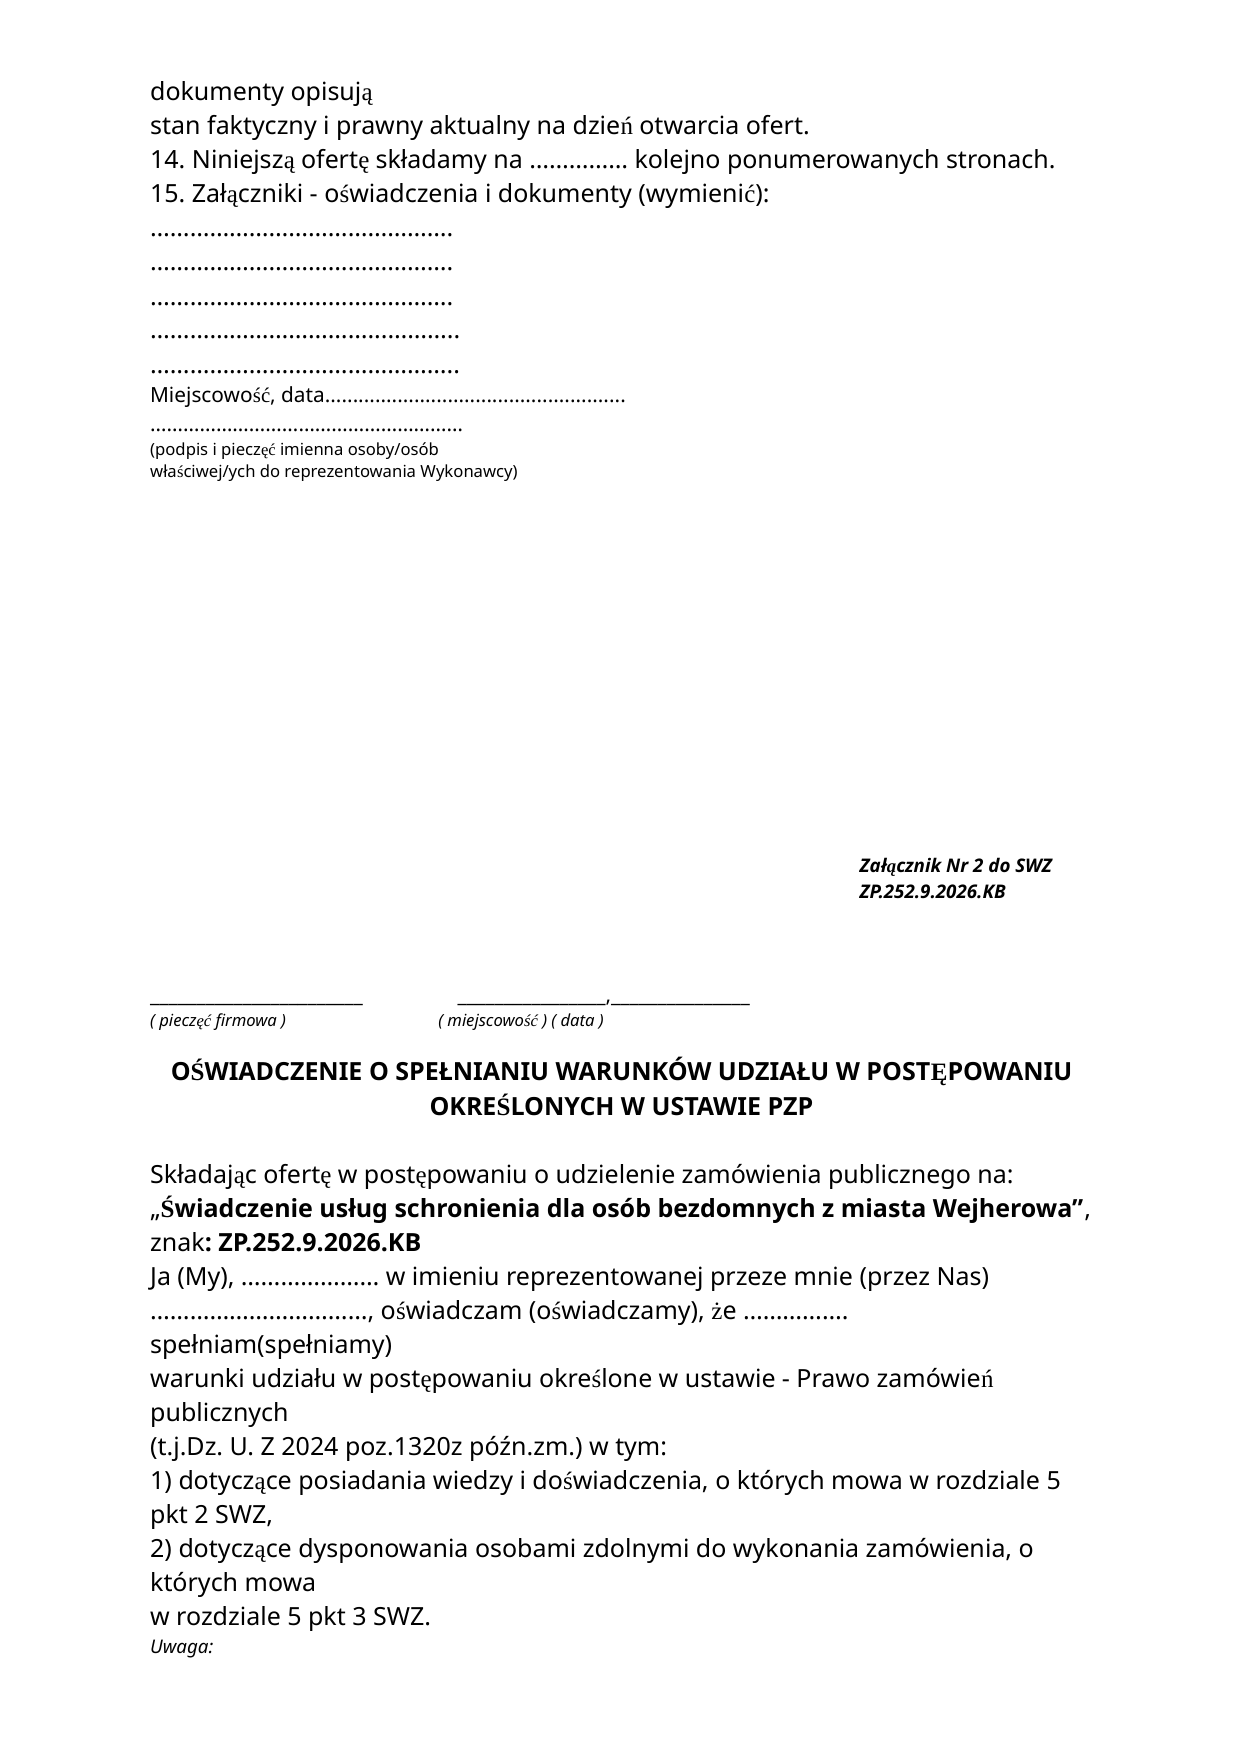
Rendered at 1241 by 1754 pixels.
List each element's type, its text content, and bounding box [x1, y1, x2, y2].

text _______________________ ________________,_______________ [150, 980, 1092, 1009]
text „Świadczenie usług schronienia dla osób bezdomnych z miasta Wejherowa”, [150, 1190, 1092, 1224]
text stan faktyczny i prawny aktualny na dzień otwarcia ofert. [150, 108, 1092, 142]
text ( pieczęć firmowa ) ( miejscowość ) ( data ) [150, 1009, 1092, 1031]
text 14. Niniejszą ofertę składamy na …………… kolejno ponumerowanych stronach. [150, 142, 1092, 176]
text ………………………………………. [150, 244, 1092, 278]
text Składając ofertę w postępowaniu o udzielenie zamówienia publicznego na: [150, 1156, 1092, 1190]
text właściwej/ych do reprezentowania Wykonawcy) [150, 460, 1092, 483]
text (podpis i pieczęć imienna osoby/osób [150, 437, 1092, 460]
text ……………………………...……….. [150, 312, 1092, 346]
text Uwaga: [150, 1633, 1092, 1659]
text znak: ZP.252.9.2026.KB [150, 1224, 1092, 1258]
text ………………………………………………… [150, 409, 1092, 437]
text w rozdziale 5 pkt 3 SWZ. [150, 1599, 1092, 1633]
text 15. Załączniki - oświadczenia i dokumenty (wymienić): [150, 176, 1092, 210]
text ……………………………, oświadczam (oświadczamy), że ……………. spełniam(spełniamy) [150, 1292, 1092, 1361]
text Miejscowość, data...................................................... [150, 380, 1092, 409]
text OKREŚLONYCH W USTAWIE PZP [150, 1088, 1092, 1122]
text ZP.252.9.2026.KB [150, 878, 1092, 904]
text ………………………………………. [150, 278, 1092, 312]
text ………………………………………. [150, 210, 1092, 244]
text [150, 74, 1092, 108]
text ……………………………………….. [150, 346, 1092, 380]
text warunki udziału w postępowaniu określone w ustawie - Prawo zamówień publicznych [150, 1361, 1092, 1429]
text 2) dotyczące dysponowania osobami zdolnymi do wykonania zamówienia, o których mowa [150, 1531, 1092, 1599]
text OŚWIADCZENIE O SPEŁNIANIU WARUNKÓW UDZIAŁU W POSTĘPOWANIU [150, 1054, 1092, 1088]
text 1) dotyczące posiadania wiedzy i doświadczenia, o których mowa w rozdziale 5 pkt 2 SWZ, [150, 1463, 1092, 1531]
text Ja (My), ………………… w imieniu reprezentowanej przeze mnie (przez Nas) [150, 1258, 1092, 1292]
text Załącznik Nr 2 do SWZ [150, 853, 1092, 878]
text (t.j.Dz. U. Z 2024 poz.1320z późn.zm.) w tym: [150, 1429, 1092, 1463]
